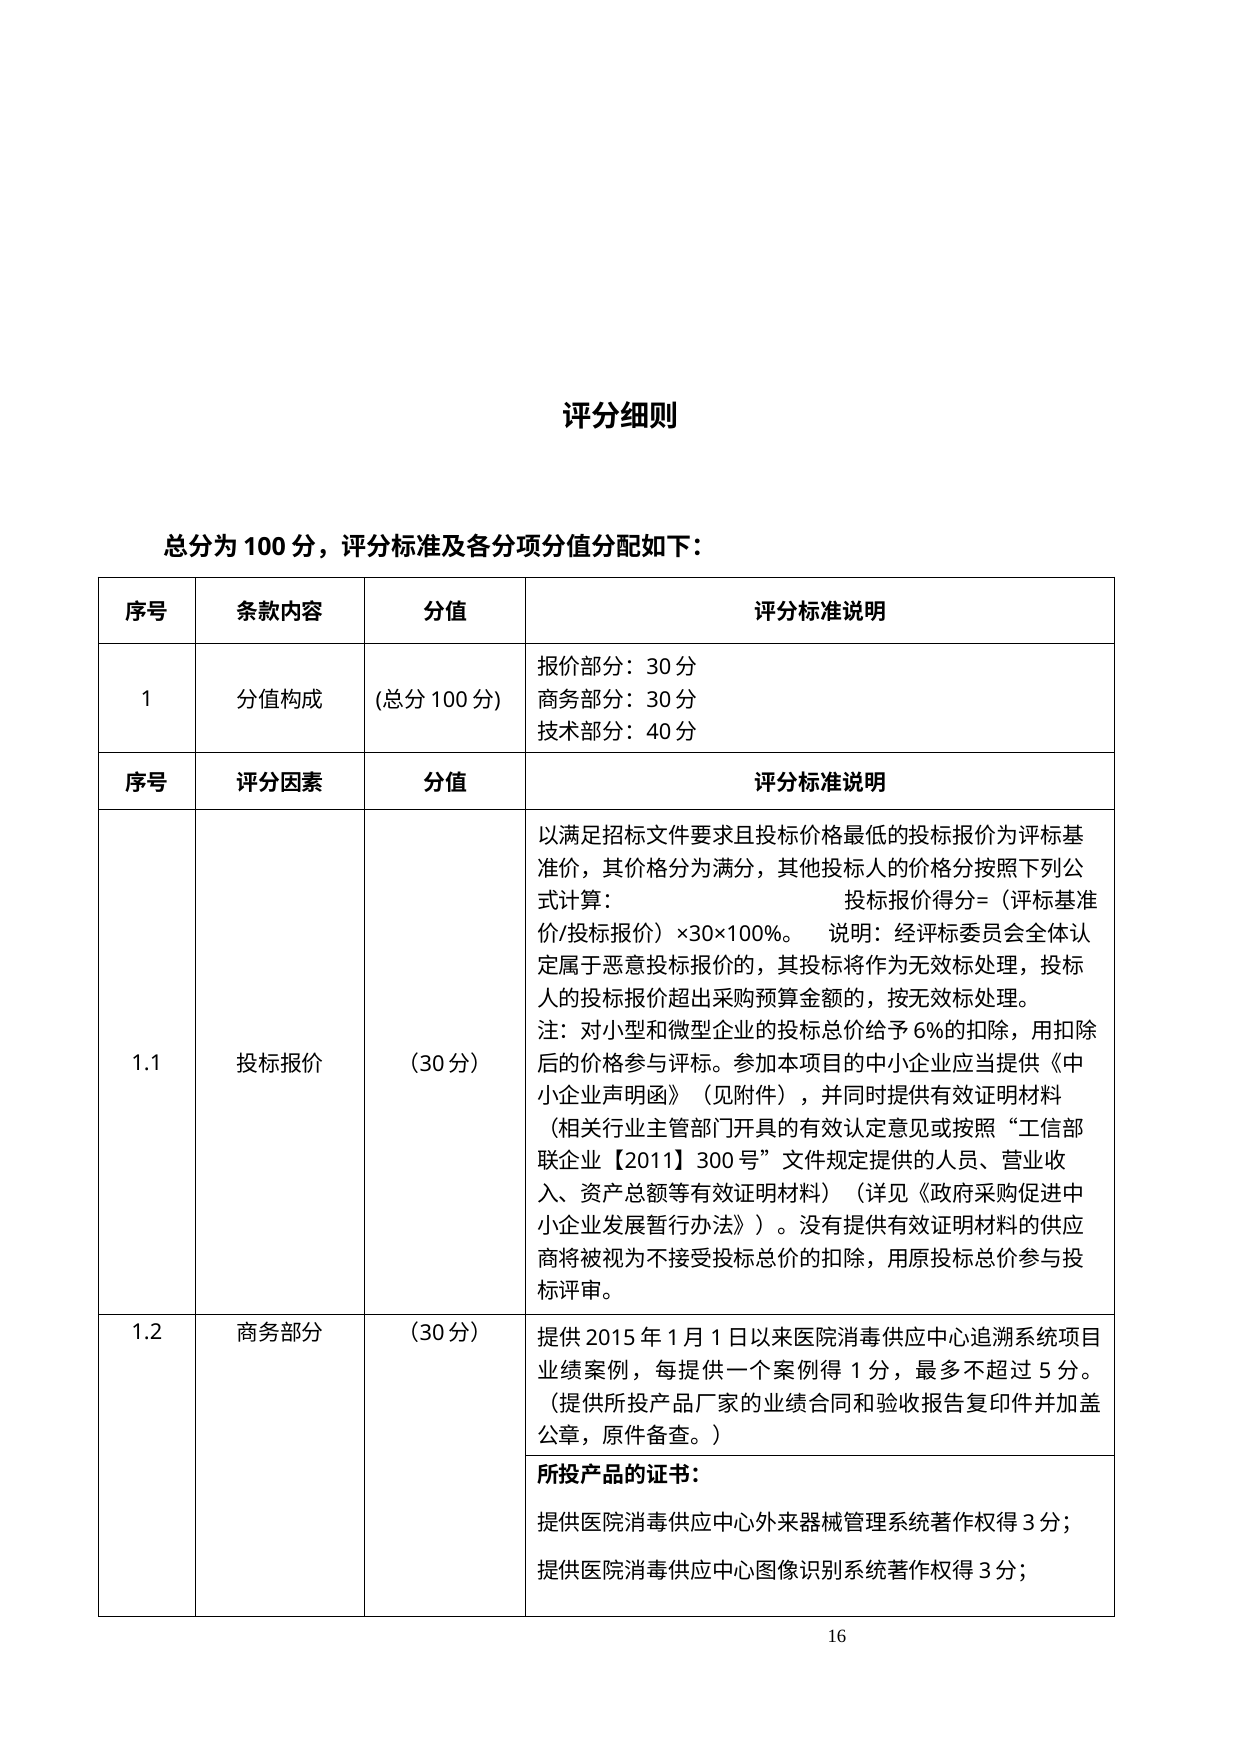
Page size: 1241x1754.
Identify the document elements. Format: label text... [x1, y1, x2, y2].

table_cell 1.1 [99, 810, 195, 1314]
table_cell 以满足招标文件要求且投标价格最低的投标报价为评标基准价，其价格分为满分，其他投标人的价格分按照下列公式计算： 投标报价得分=（评标基准价/投标报价）×30×100%。 说明：经评标委员会全体认定属于恶意投标报价的，其投标将作为无效标处理，投标人的投标报价超出采购预算金额的，按无效标处理。 注：对小型和微型企业的投标总价给予6%的扣除，用扣除后的价格参与评标。参加本项目的中小企业应当提供《中小企业声明函》（见附件），并同时提供有效证明材料（相关行业主管部门开具的有效认定意见或按照“工信部联企业【2011】300号”文件规定提供的人员、营业收入、资产总额等有效证明材料）（详见《政府采购促进中小企业发展暂行办法》）。没有提供有效证明材料的供应商将被视为不接受投标总价的扣除，用原投标总价参与投标评审。 [526, 810, 1114, 1314]
table_cell 1 [99, 644, 195, 752]
table_cell 评分标准说明 [526, 753, 1114, 808]
table_cell 1.2 [99, 1315, 195, 1616]
table_cell 报价部分：30分 商务部分：30分 技术部分：40分 [526, 644, 1114, 752]
text 总分为100分，评分标准及各分项分值分配如下： [113, 512, 1127, 577]
text 评分细则 [113, 382, 1127, 447]
table_header 序号 [99, 578, 195, 643]
table_cell 提供2015年1月1日以来医院消毒供应中心追溯系统项目业绩案例，每提供一个案例得1分，最多不超过5分。（提供所投产品厂家的业绩合同和验收报告复印件并加盖公章，原件备查。） [526, 1315, 1114, 1455]
table_cell （30分） [365, 1315, 525, 1616]
table_cell 投标报价 [196, 810, 364, 1314]
table_header 条款内容 [196, 578, 364, 643]
table_cell 分值 [365, 753, 525, 808]
table_cell 评分因素 [196, 753, 364, 808]
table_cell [526, 1456, 1114, 1616]
table_cell (总分100分) [365, 644, 525, 752]
table_header 评分标准说明 [526, 578, 1114, 643]
table_cell 商务部分 [196, 1315, 364, 1616]
table_header 分值 [365, 578, 525, 643]
table_cell 分值构成 [196, 644, 364, 752]
table_cell （30分） [365, 810, 525, 1314]
table_cell 序号 [99, 753, 195, 808]
